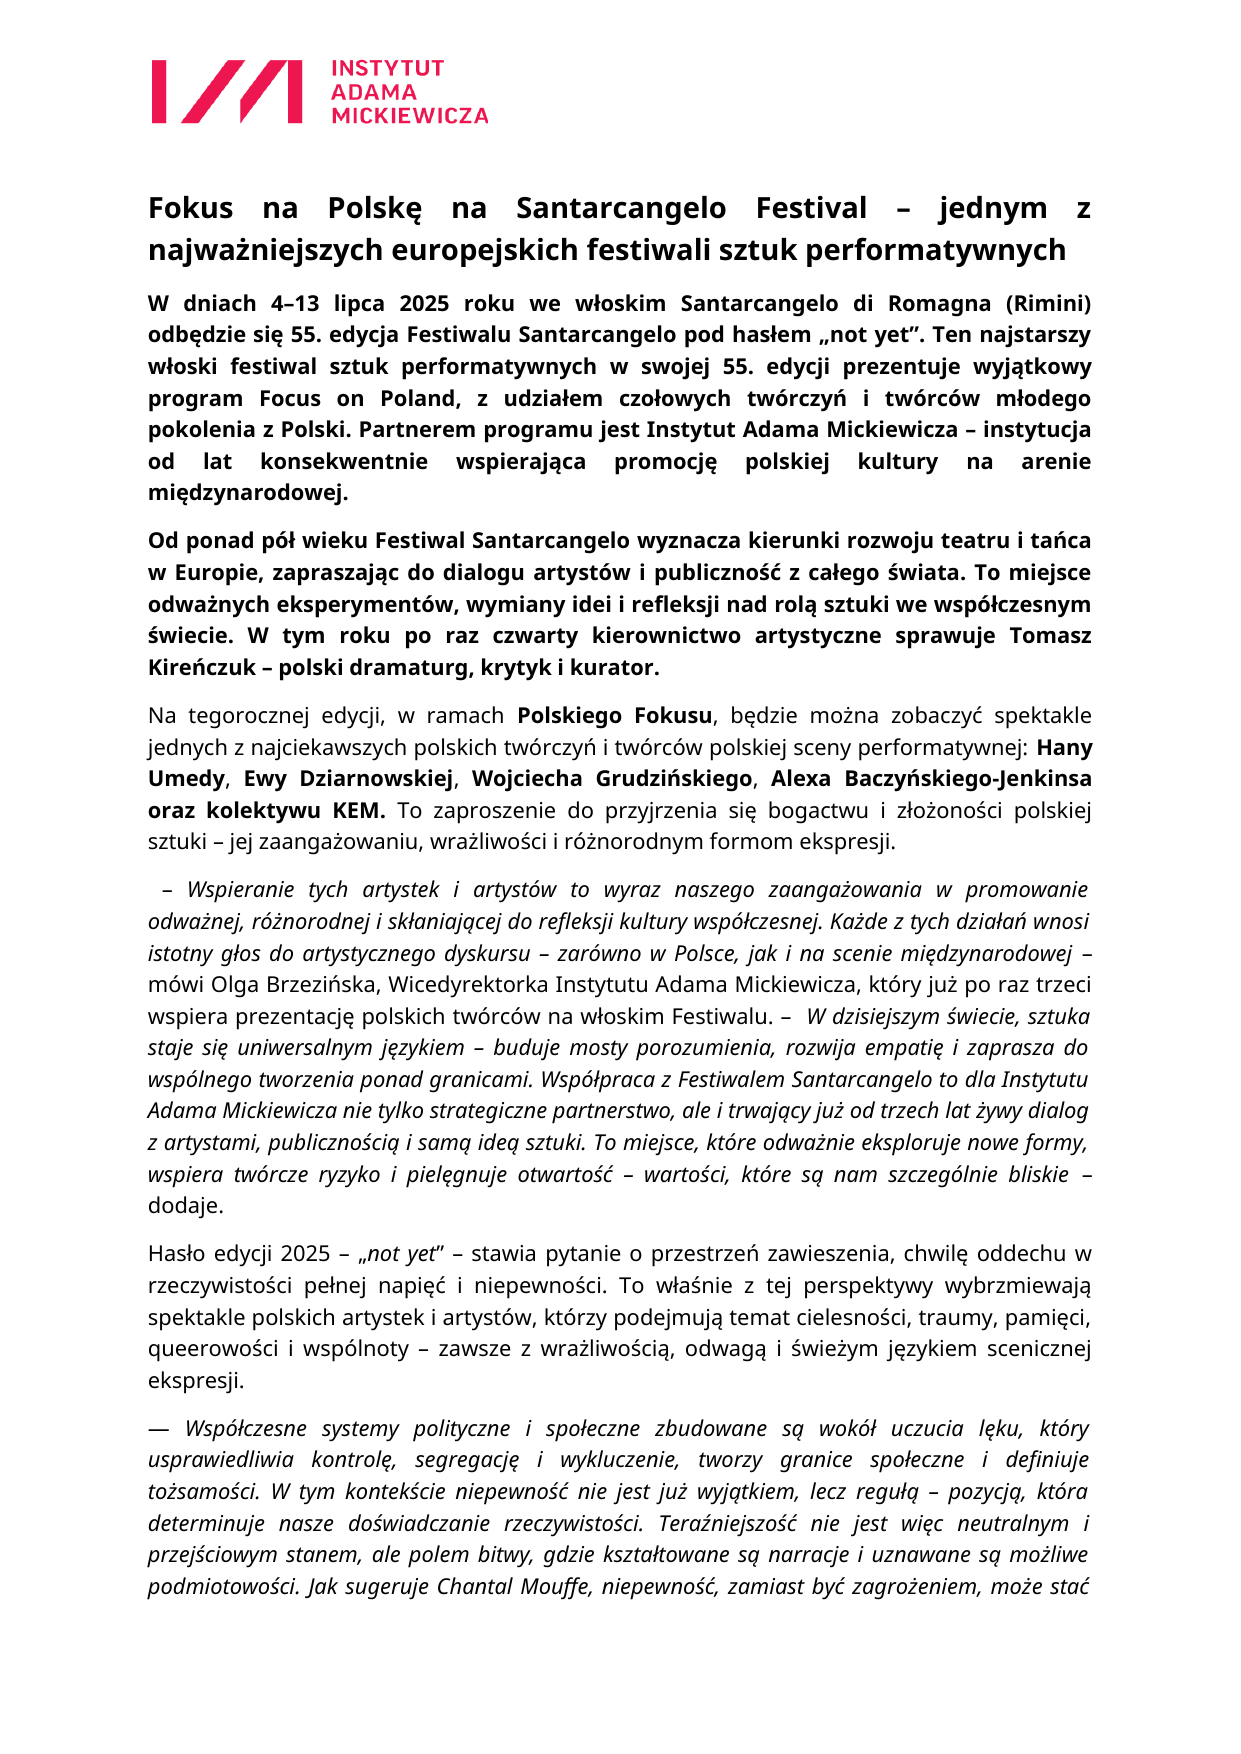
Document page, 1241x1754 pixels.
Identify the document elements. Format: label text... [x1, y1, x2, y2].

text Od ponad pół wieku Festiwal Santarcangelo wyznacza kierunki rozwoju teatru i tańca w Europie, zapraszając do dialogu artystów i publiczność z całego świata. To miejsce odważnych eksperymentów, wymiany idei i refleksji nad rolą sztuki we współczesnym świecie. W tym roku po raz czwarty kierownictwo artystyczne sprawuje Tomasz Kireńczuk – polski dramaturg, krytyk i kurator. [148, 526, 1093, 682]
text Fokus na Polskę na Santarcangelo Festival – jednym z najważniejszych europejskich festiwali sztuk performatywnych [148, 187, 1093, 269]
text – Wspieranie tych artystek i artystów to wyraz naszego zaangażowania w promowanie odważnej, różnorodnej i skłaniającej do refleksji kultury współczesnej. Każde z tych działań wnosi istotny głos do artystycznego dyskursu – zarówno w Polsce, jak i na scenie międzynarodowej – mówi Olga Brzezińska, Wicedyrektorka Instytutu Adama Mickiewicza, który już po raz trzeci wspiera prezentację polskich twórców na włoskim Festiwalu. – W dzisiejszym świecie, sztuka staje się uniwersalnym językiem – buduje mosty porozumienia, rozwija empatię i zaprasza do wspólnego tworzenia ponad granicami. Współpraca z Festiwalem Santarcangelo to dla Instytutu Adama Mickiewicza nie tylko strategiczne partnerstwo, ale i trwający już od trzech lat żywy dialog z artystami, publicznością i samą ideą sztuki. To miejsce, które odważnie eksploruje nowe formy, wspiera twórcze ryzyko i pielęgnuje otwartość – wartości, które są nam szczególnie bliskie – dodaje. [148, 874, 1093, 1220]
text Na tegorocznej edycji, w ramach Polskiego Fokusu, będzie można zobaczyć spektakle jednych z najciekawszych polskich twórczyń i twórców polskiej sceny performatywnej: Hany Umedy, Ewy Dziarnowskiej, Wojciecha Grudzińskiego, Alexa Baczyńskiego-Jenkinsa oraz kolektywu KEM. To zaproszenie do przyjrzenia się bogactwu i złożoności polskiej sztuki – jej zaangażowaniu, wrażliwości i różnorodnym formom ekspresji. [148, 700, 1093, 856]
picture [152, 36, 488, 148]
text Hasło edycji 2025 – „not yet” – stawia pytanie o przestrzeń zawieszenia, chwilę oddechu w rzeczywistości pełnej napięć i niepewności. To właśnie z tej perspektywy wybrzmiewają spektakle polskich artystek i artystów, którzy podejmują temat cielesności, traumy, pamięci, queerowości i wspólnoty – zawsze z wrażliwością, odwagą i świeżym językiem scenicznej ekspresji. [148, 1238, 1093, 1394]
text W dniach 4–13 lipca 2025 roku we włoskim Santarcangelo di Romagna (Rimini) odbędzie się 55. edycja Festiwalu Santarcangelo pod hasłem „not yet”. Ten najstarszy włoski festiwal sztuk performatywnych w swojej 55. edycji prezentuje wyjątkowy program Focus on Poland, z udziałem czołowych twórczyń i twórców młodego pokolenia z Polski. Partnerem programu jest Instytut Adama Mickiewicza – instytucja od lat konsekwentnie wspierająca promocję polskiej kultury na arenie międzynarodowej. [148, 288, 1093, 507]
